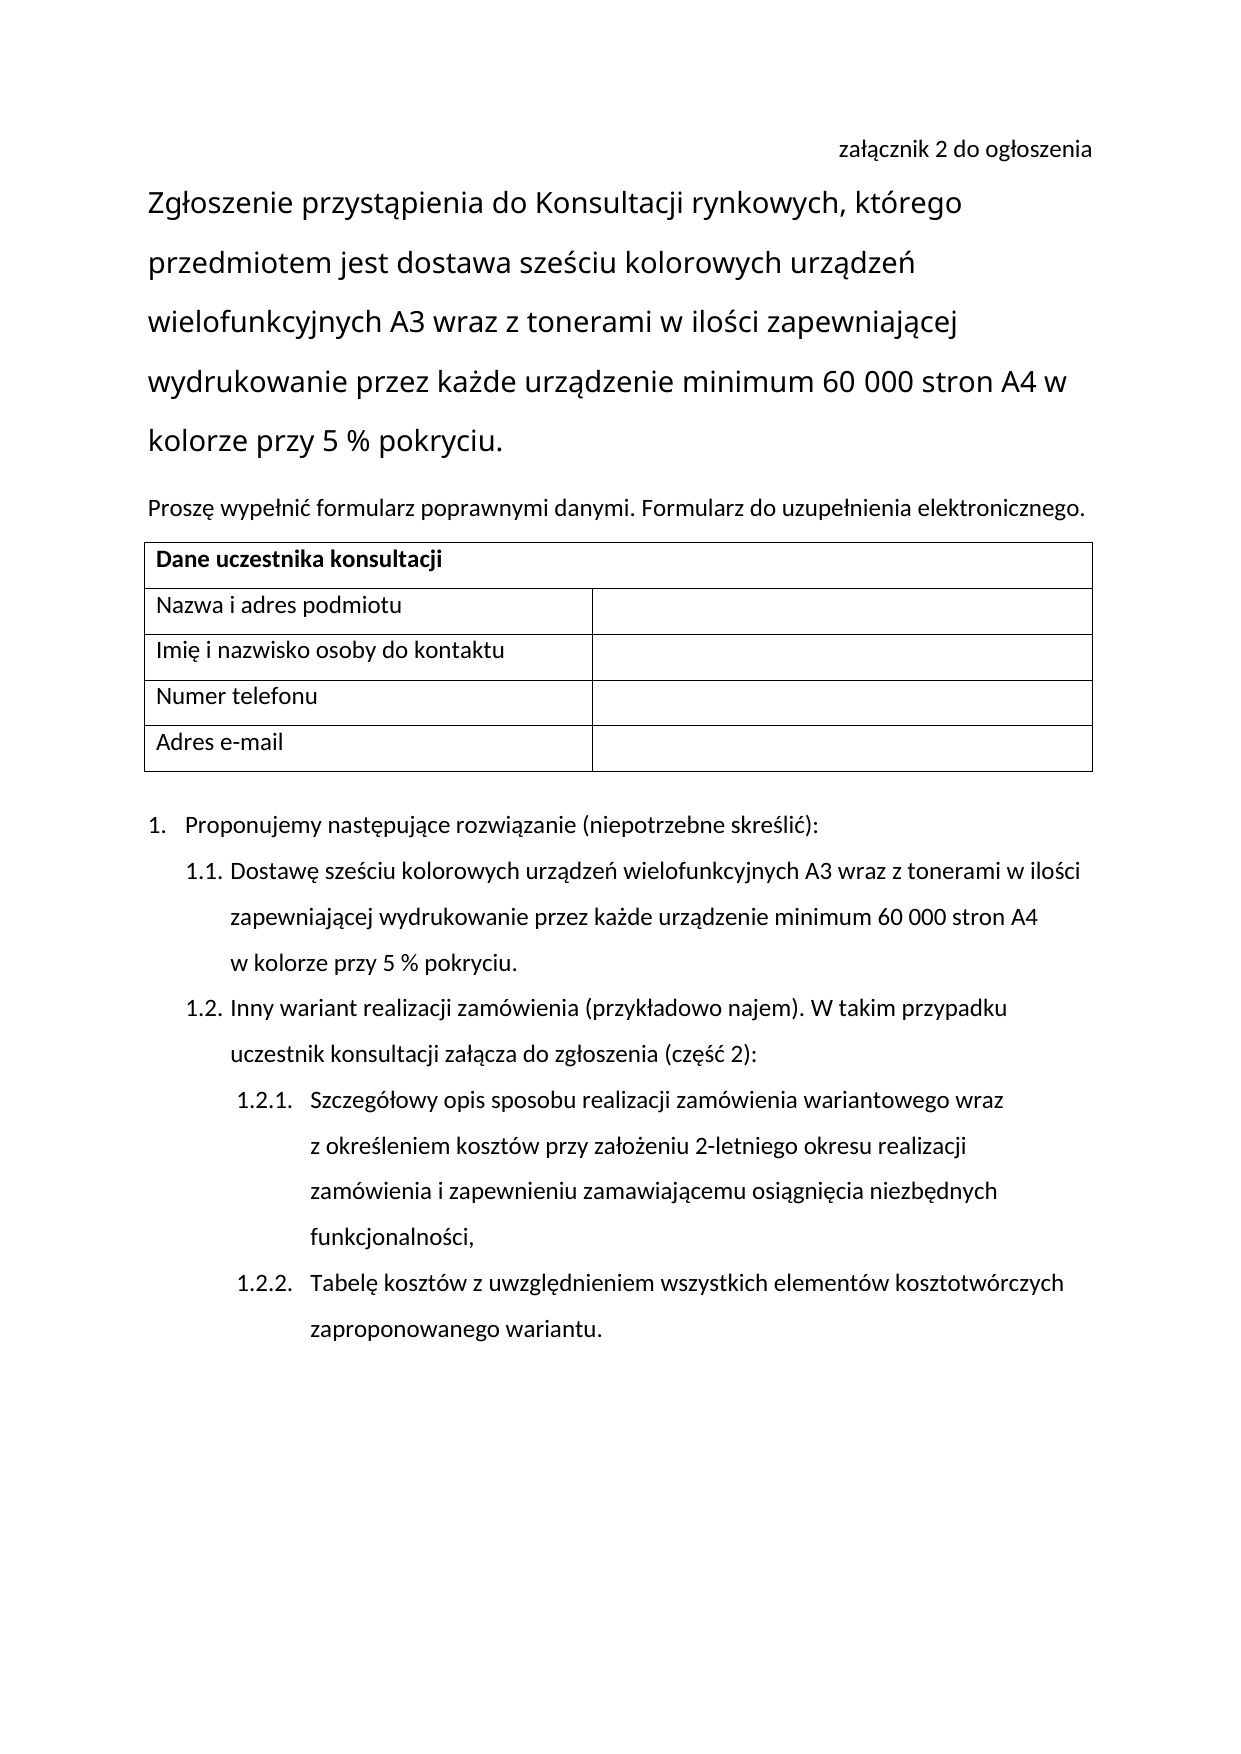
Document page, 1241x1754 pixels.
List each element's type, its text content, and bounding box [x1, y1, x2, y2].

text Proszę wypełnić formularz poprawnymi danymi. Formularz do uzupełnienia elektronicznego. [148, 492, 1093, 523]
table_cell [593, 681, 1092, 725]
table_cell [593, 589, 1092, 634]
table_cell Nazwa i adres podmiotu [145, 589, 592, 634]
table_cell [593, 726, 1092, 771]
table_cell [593, 635, 1092, 679]
list Inny wariant realizacji zamówienia (przykładowo najem). W takim przypadku uczestnik konsultacji załącza do zgłoszenia (część 2): [185, 993, 1093, 1069]
list Szczegółowy opis sposobu realizacji zamówienia wariantowego wraz z określeniem kosztów przy założeniu 2-letniego okresu realizacji zamówienia i zapewnieniu zamawiającemu osiągnięcia niezbędnych funkcjonalności, [236, 1084, 1093, 1252]
table_cell Imię i nazwisko osoby do kontaktu [145, 635, 592, 679]
text załącznik 2 do ogłoszenia [148, 133, 1093, 163]
list Dostawę sześciu kolorowych urządzeń wielofunkcyjnych A3 wraz z tonerami w ilości zapewniającej wydrukowanie przez każde urządzenie minimum 60 000 stron A4 w kolorze przy 5 % pokryciu. [185, 855, 1093, 977]
table_cell Adres e-mail [145, 726, 592, 771]
subtitle Zgłoszenie przystąpienia do Konsultacji rynkowych, którego przedmiotem jest dostawa sześciu kolorowych urządzeń wielofunkcyjnych A3 wraz z tonerami w ilości zapewniającej wydrukowanie przez każde urządzenie minimum 60 000 stron A4 w kolorze przy 5 % pokryciu. [148, 182, 1093, 460]
table_header Dane uczestnika konsultacji [145, 543, 1092, 588]
list Proponujemy następujące rozwiązanie (niepotrzebne skreślić): [148, 810, 1093, 840]
table_cell Numer telefonu [145, 681, 592, 725]
list Tabelę kosztów z uwzględnieniem wszystkich elementów kosztotwórczych zaproponowanego wariantu. [236, 1267, 1093, 1343]
